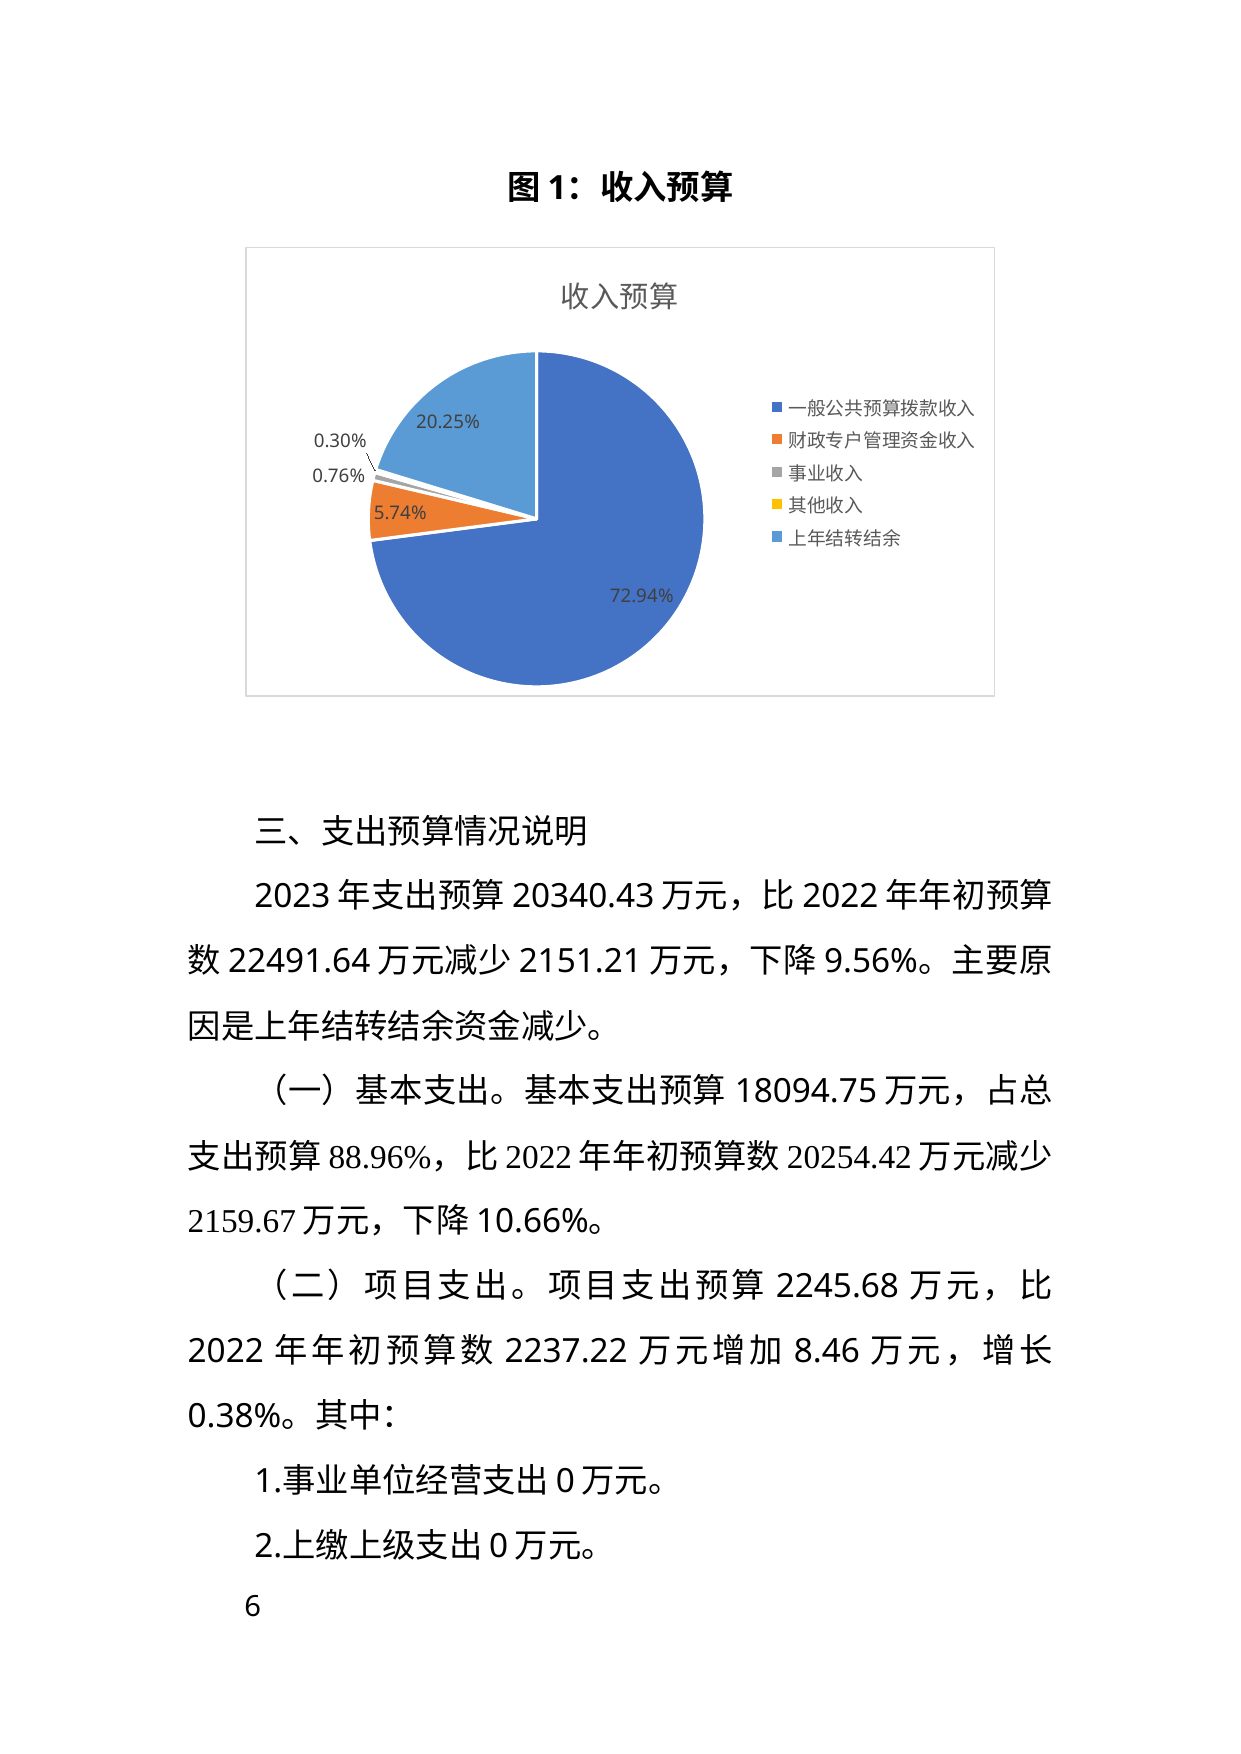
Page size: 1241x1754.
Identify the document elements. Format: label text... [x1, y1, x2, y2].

text 三、支出预算情况说明 [187, 796, 1053, 861]
text 2.上缴上级支出0万元。 [187, 1511, 1053, 1576]
text （二）项目支出。项目支出预算2245.68万元，比2022年年初预算数2237.22万元增加8.46万元，增长0.38%。其中： [187, 1251, 1053, 1446]
text 2023年支出预算20340.43万元，比2022年年初预算数22491.64万元减少2151.21万元，下降9.56%。主要原因是上年结转结余资金减少。 [187, 861, 1053, 1056]
text 1.事业单位经营支出0万元。 [187, 1446, 1053, 1511]
subtitle 图1：收入预算 [187, 153, 1053, 218]
text （一）基本支出。基本支出预算18094.75万元，占总支出预算88.96%，比2022年年初预算数20254.42万元减少2159.67万元，下降10.66%。 [187, 1056, 1053, 1251]
